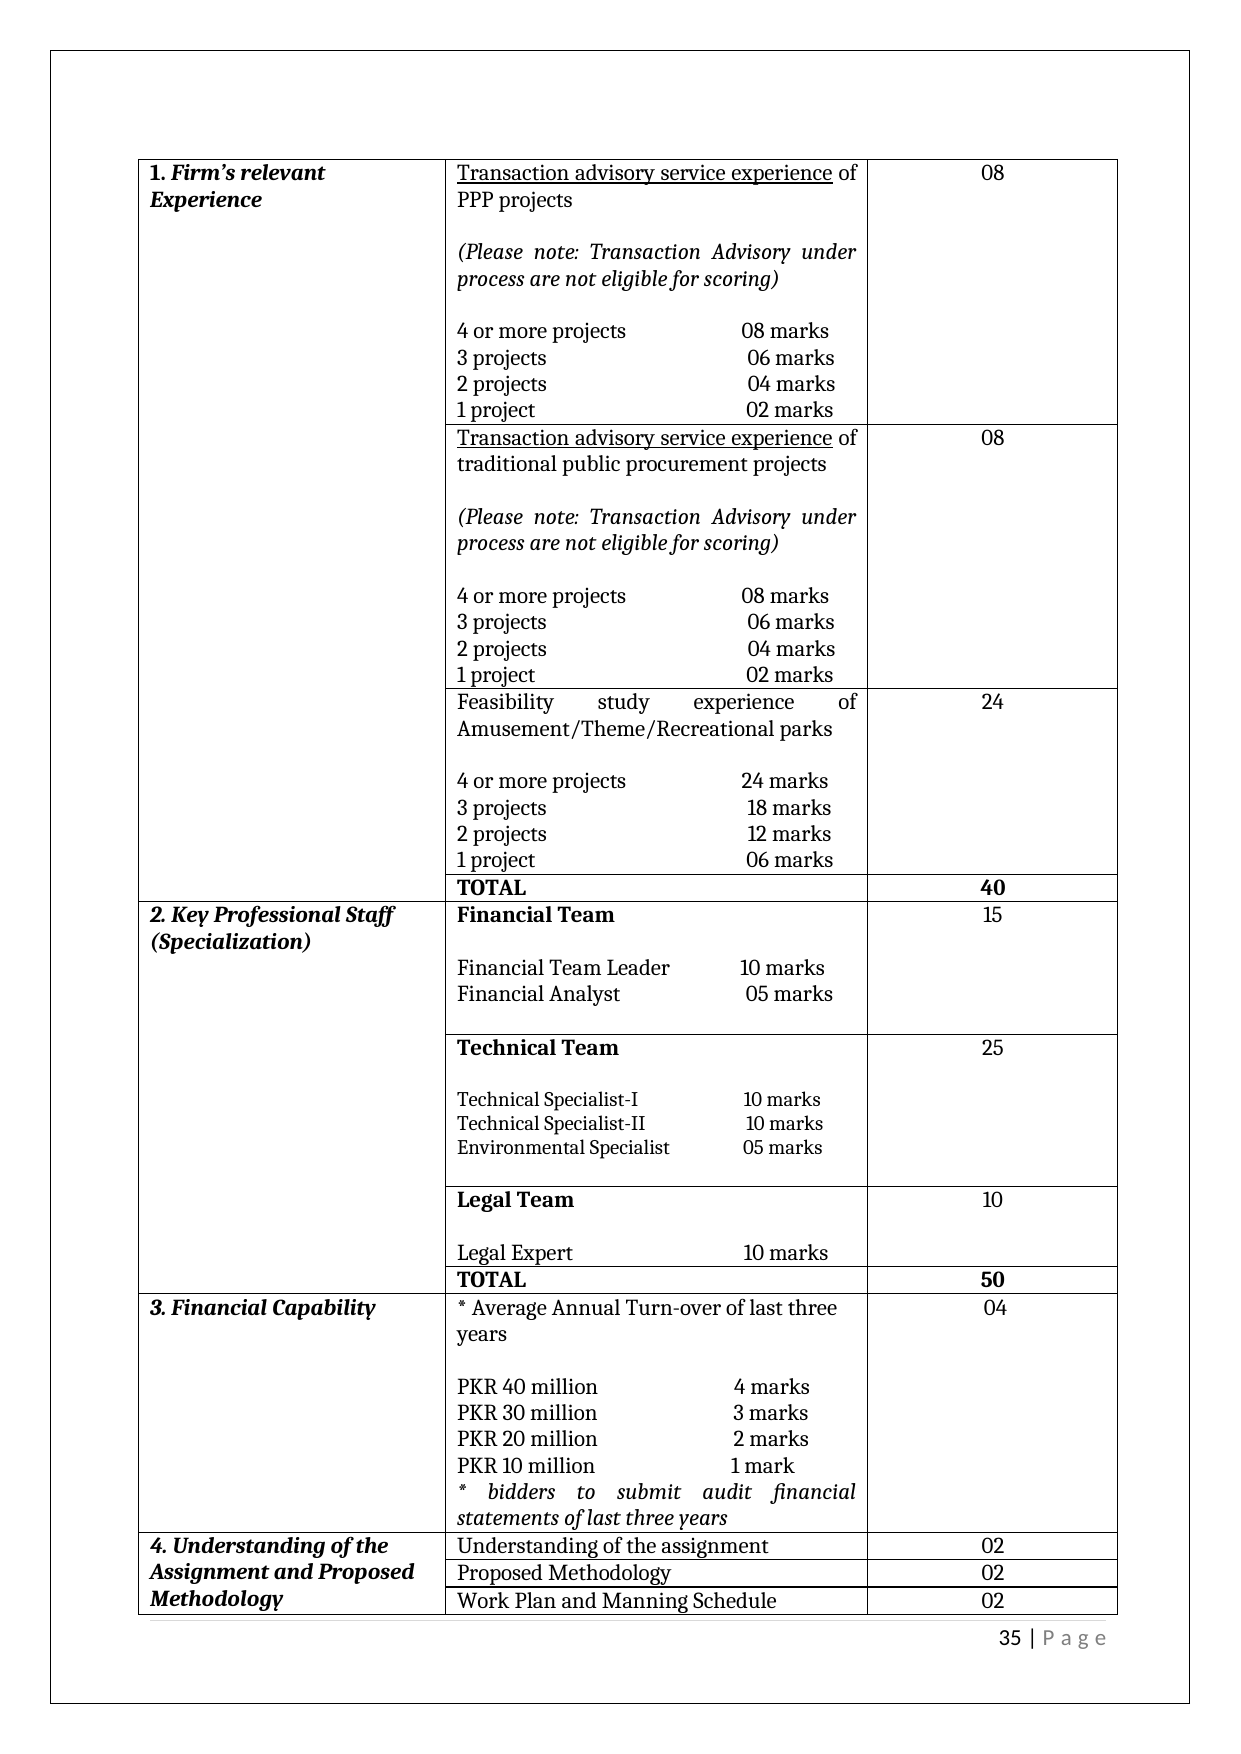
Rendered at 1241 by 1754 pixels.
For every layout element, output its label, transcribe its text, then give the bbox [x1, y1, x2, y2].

table_cell 40 [868, 875, 1117, 901]
table_cell 15 [868, 902, 1117, 1034]
table_cell Feasibility study experience of Amusement/Theme/Recreational parks 4 or more projects 24 marks 3 projects 18 marks 2 projects 12 marks 1 project 06 marks [446, 689, 867, 874]
table_cell Work Plan and Manning Schedule [446, 1588, 867, 1614]
table_cell Financial Team Financial Team Leader 10 marks Financial Analyst 05 marks [446, 902, 867, 1034]
table_cell 25 [868, 1035, 1117, 1186]
table_cell 3. Financial Capability [139, 1294, 445, 1532]
table_cell 04 [868, 1294, 1117, 1532]
table_cell TOTAL [446, 1267, 867, 1293]
table_cell Technical Team Technical Specialist-I 10 marks Technical Specialist-II 10 marks Environmental Specialist 05 marks [446, 1035, 867, 1186]
table_cell Proposed Methodology [446, 1560, 867, 1586]
table_cell 10 [868, 1187, 1117, 1266]
table_cell 50 [868, 1267, 1117, 1293]
table_cell Transaction advisory service experience of PPP projects (Please note: Transaction Advisory under process are not eligible for scoring) 4 or more projects 08 marks 3 projects 06 marks 2 projects 04 marks 1 project 02 marks [446, 160, 867, 423]
table_cell 1. Firm’s relevant Experience [139, 160, 445, 901]
table_cell * Average Annual Turn-over of last three years PKR 40 million 4 marks PKR 30 million 3 marks PKR 20 million 2 marks PKR 10 million 1 mark * bidders to submit audit financial statements of last three years [446, 1294, 867, 1532]
table_cell 08 [868, 425, 1117, 688]
table_cell Understanding of the assignment [446, 1533, 867, 1559]
table_cell 02 [868, 1588, 1117, 1614]
table_cell 02 [868, 1560, 1117, 1586]
table_cell TOTAL [446, 875, 867, 901]
table_cell 4. Understanding of the Assignment and Proposed Methodology [139, 1533, 445, 1614]
table_cell 02 [868, 1533, 1117, 1559]
table_cell Transaction advisory service experience of traditional public procurement projects (Please note: Transaction Advisory under process are not eligible for scoring) 4 or more projects 08 marks 3 projects 06 marks 2 projects 04 marks 1 project 02 marks [446, 425, 867, 688]
table_cell 08 [868, 160, 1117, 423]
table_cell 2. Key Professional Staff (Specialization) [139, 902, 445, 1293]
table_cell Legal Team Legal Expert 10 marks [446, 1187, 867, 1266]
table_cell 24 [868, 689, 1117, 874]
